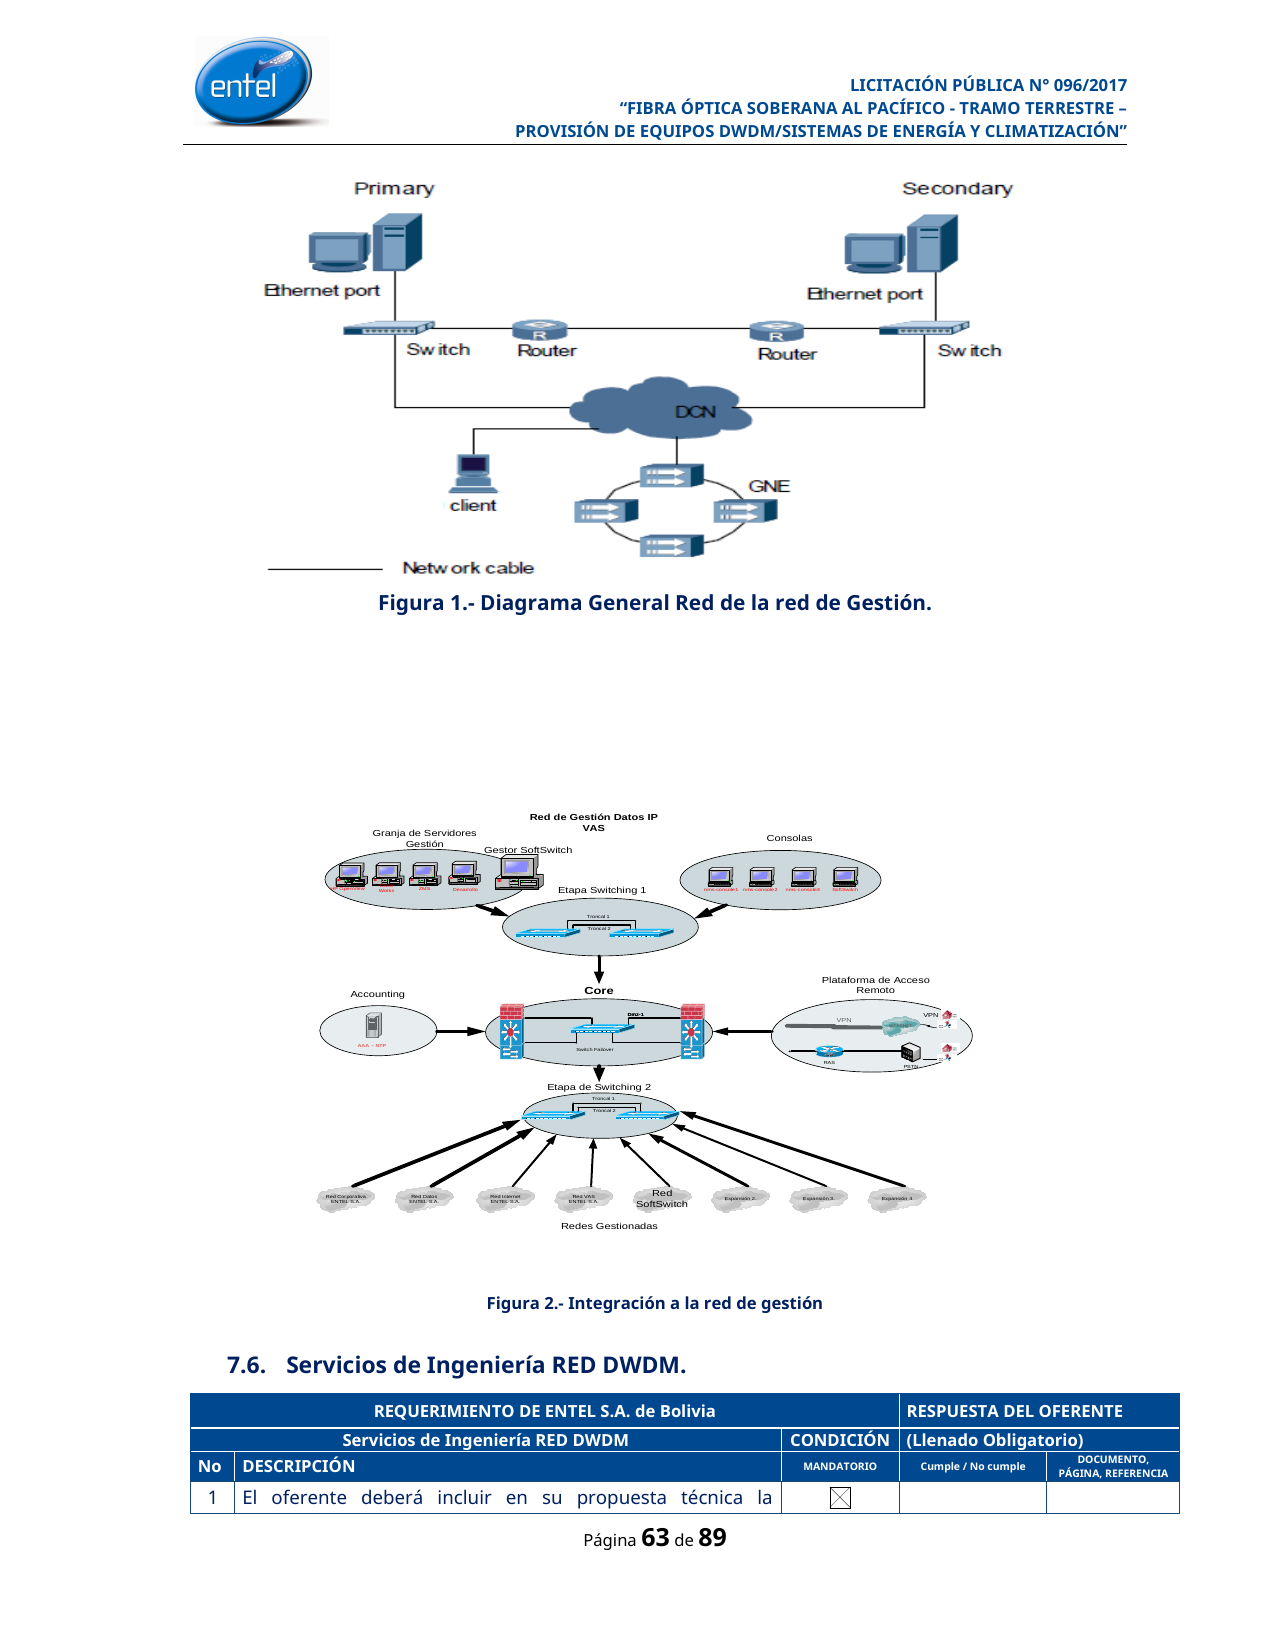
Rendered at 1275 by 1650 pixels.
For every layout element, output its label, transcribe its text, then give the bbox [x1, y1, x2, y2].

table_cell Cumple / No cumple [900, 1452, 1046, 1481]
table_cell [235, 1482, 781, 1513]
table_cell 1 [191, 1482, 234, 1513]
list Servicios de Ingeniería RED DWDM. [227, 1349, 1127, 1381]
picture [212, 172, 1091, 589]
table_cell No [191, 1452, 234, 1481]
table_cell (Llenado Obligatorio) [900, 1429, 1179, 1451]
table_header RESPUESTA DEL OFERENTE [900, 1394, 1179, 1427]
table_header REQUERIMIENTO DE ENTEL S.A. de Bolivia [191, 1394, 899, 1427]
text Figura 2.- Integración a la red de gestión [182, 1291, 1127, 1314]
table_cell [782, 1482, 899, 1513]
table_cell CONDICIÓN [782, 1429, 899, 1451]
picture [194, 36, 330, 127]
table_cell [1047, 1482, 1179, 1513]
text Figura 1.- Diagrama General Red de la red de Gestión. [182, 588, 1127, 617]
table_cell DOCUMENTO, PÁGINA, REFERENCIA [1047, 1452, 1179, 1481]
table_cell [900, 1482, 1046, 1513]
table_cell MANDATORIO [782, 1452, 899, 1481]
table_cell DESCRIPCIÓN [235, 1452, 781, 1481]
table_cell Servicios de Ingeniería RED DWDM [191, 1429, 781, 1451]
